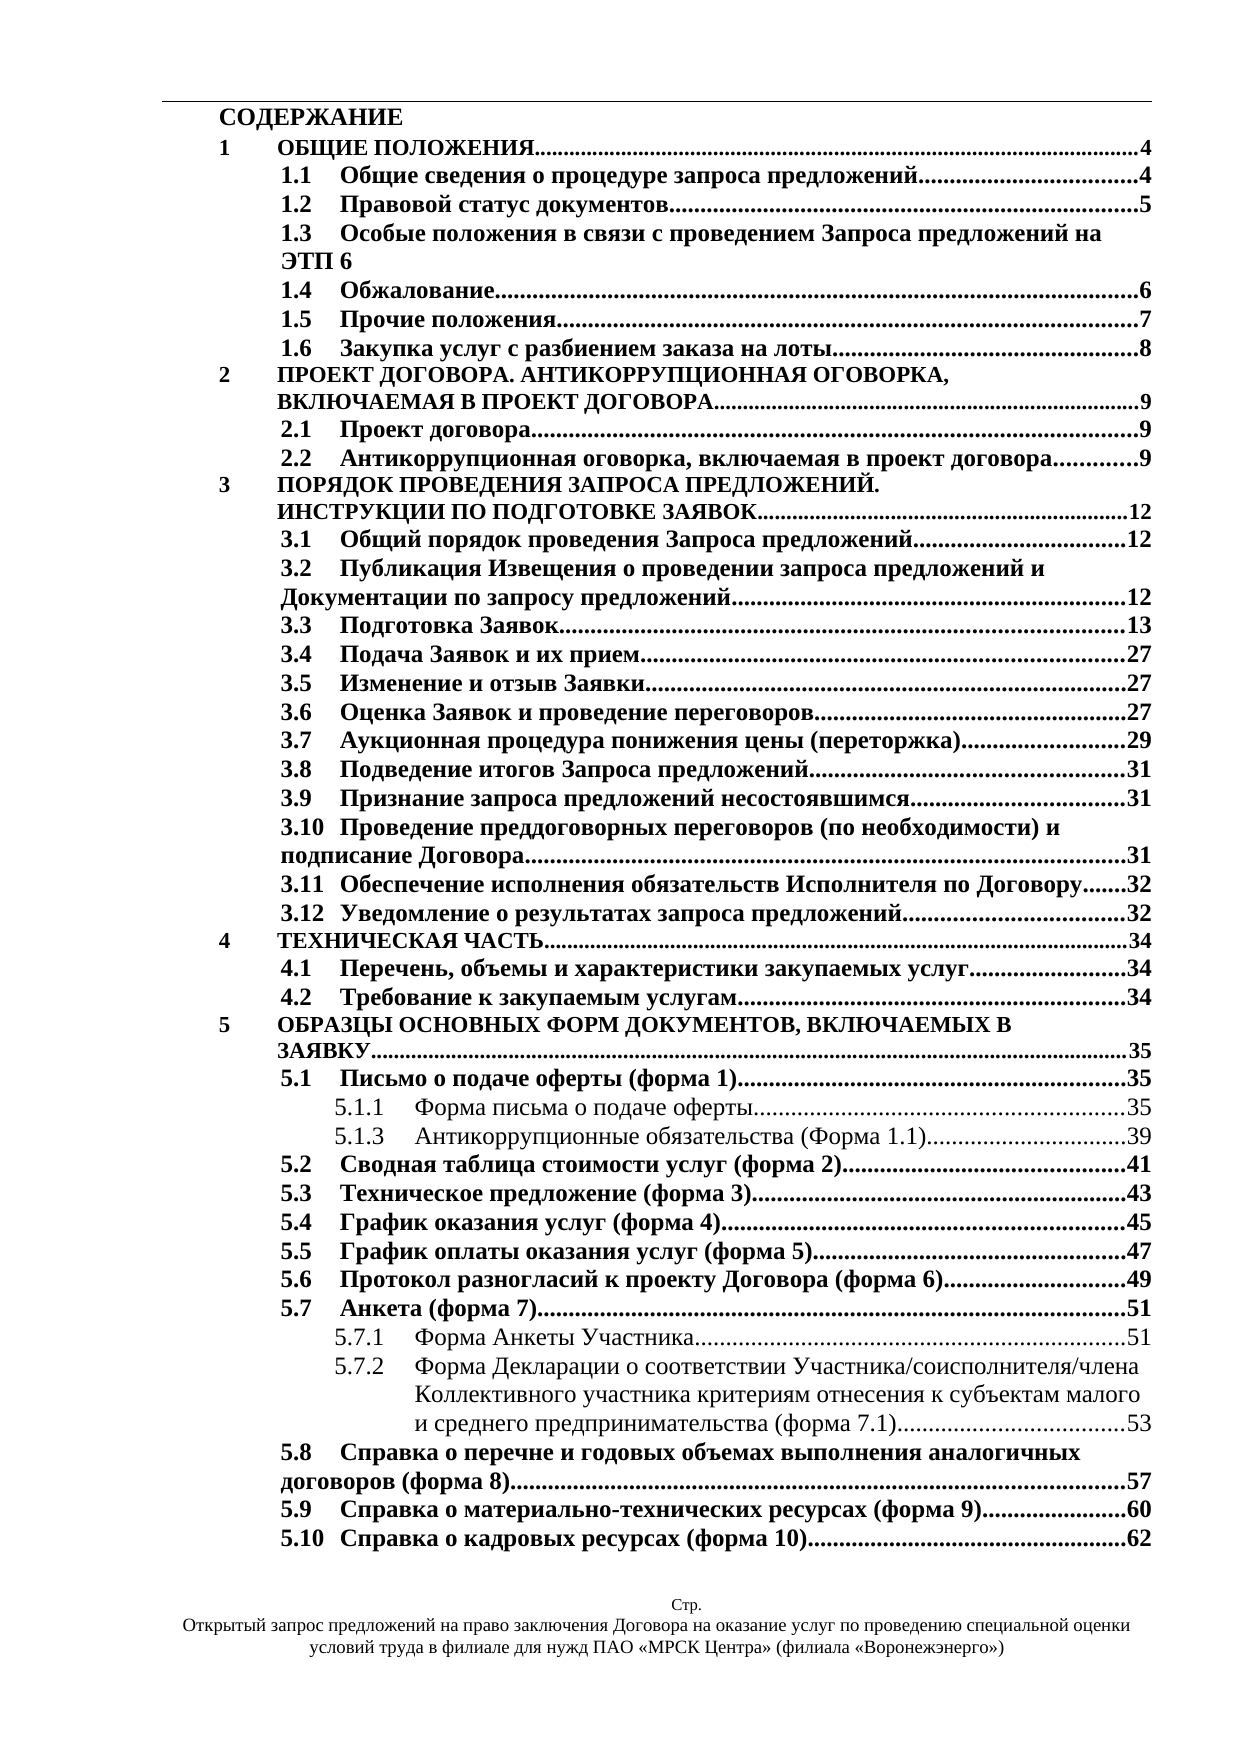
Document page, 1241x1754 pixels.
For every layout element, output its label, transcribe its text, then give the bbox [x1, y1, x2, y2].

text 5.2 Сводная таблица стоимости услуг (форма 2) 41 [280, 1149, 1133, 1178]
text 5.7.2 Форма Декларации о соответствии Участника/соисполнителя/члена Коллективного участника критериям отнесения к субъектам малого и среднего предпринимательства (форма 7.1) 53 [334, 1351, 1144, 1437]
text 2 Проект Договора. Антикоррупционная оговорка, включаемая в проект договора 9 [218, 361, 1033, 414]
text 3.11 Обеспечение исполнения обязательств Исполнителя по Договору 32 [280, 869, 1133, 898]
text 5.7.1 Форма Анкеты Участника 51 [334, 1322, 1144, 1351]
text 4.2 Требование к закупаемым услугам 34 [280, 982, 1133, 1011]
text 3 Порядок проведения Запроса предложений. Инструкции по подготовке Заявок 12 [218, 472, 1033, 524]
text 5.4 График оказания услуг (форма 4) 45 [280, 1207, 1133, 1236]
text 5 Образцы основных форм документов, включаемых в Заявку 35 [218, 1011, 1033, 1063]
text 3.6 Оценка Заявок и проведение переговоров 27 [280, 697, 1133, 726]
text 1.5 Прочие положения 7 [280, 304, 1133, 333]
text 3.10 Проведение преддоговорных переговоров (по необходимости) и подписание Договора 31 [280, 812, 1133, 869]
text 5.1 Письмо о подаче оферты (форма 1) 35 [280, 1063, 1133, 1092]
text 5.9 Справка о материально-технических ресурсах (форма 9) 60 [280, 1494, 1133, 1523]
text 5.8 Справка о перечне и годовых объемах выполнения аналогичных договоров (форма 8) 57 [280, 1437, 1133, 1494]
text 5.3 Техническое предложение (форма 3) 43 [280, 1178, 1133, 1207]
text 3.7 Аукционная процедура понижения цены (переторжка) 29 [280, 726, 1133, 754]
text 3.5 Изменение и отзыв Заявки 27 [280, 668, 1133, 697]
text 1.3 Особые положения в связи с проведением Запроса предложений на ЭТП 6 [280, 218, 1133, 275]
text 3.12 Уведомление о результатах запроса предложений 32 [280, 898, 1133, 927]
text 5.1.1 Форма письма о подаче оферты 35 [334, 1092, 1144, 1121]
text 3.8 Подведение итогов Запроса предложений 31 [280, 754, 1133, 783]
text 3.9 Признание запроса предложений несостоявшимся 31 [280, 783, 1133, 812]
text 1 Общие положения 4 [218, 134, 1033, 160]
text 3.4 Подача Заявок и их прием 27 [280, 639, 1133, 668]
text 1.4 Обжалование 6 [280, 275, 1133, 304]
text 3.3 Подготовка Заявок 13 [280, 611, 1133, 639]
text 3.1 Общий порядок проведения Запроса предложений 12 [280, 524, 1133, 553]
text 5.5 График оплаты оказания услуг (форма 5) 47 [280, 1236, 1133, 1264]
text СОДЕРЖАНИЕ [218, 102, 938, 131]
text 5.1.3 Антикоррупционные обязательства (Форма 1.1). 39 [334, 1121, 1144, 1149]
text 4 Техническая часть 34 [218, 927, 1033, 953]
text 5.7 Анкета (форма 7) 51 [280, 1293, 1133, 1322]
text 2.1 Проект договора 9 [280, 414, 1133, 443]
text 3.2 Публикация Извещения о проведении запроса предложений и Документации по запросу предложений 12 [280, 553, 1133, 611]
text 1.6 Закупка услуг с разбиением заказа на лоты 8 [280, 333, 1133, 361]
text 4.1 Перечень, объемы и характеристики закупаемых услуг 34 [280, 953, 1133, 982]
text 2.2 Антикоррупционная оговорка, включаемая в проект договора 9 [280, 443, 1133, 472]
text 1.2 Правовой статус документов 5 [280, 189, 1133, 218]
text 5.6 Протокол разногласий к проекту Договора (форма 6) 49 [280, 1264, 1133, 1293]
text 1.1 Общие сведения о процедуре запроса предложений 4 [280, 160, 1133, 189]
text 5.10 Справка о кадровых ресурсах (форма 10) 62 [280, 1523, 1133, 1552]
